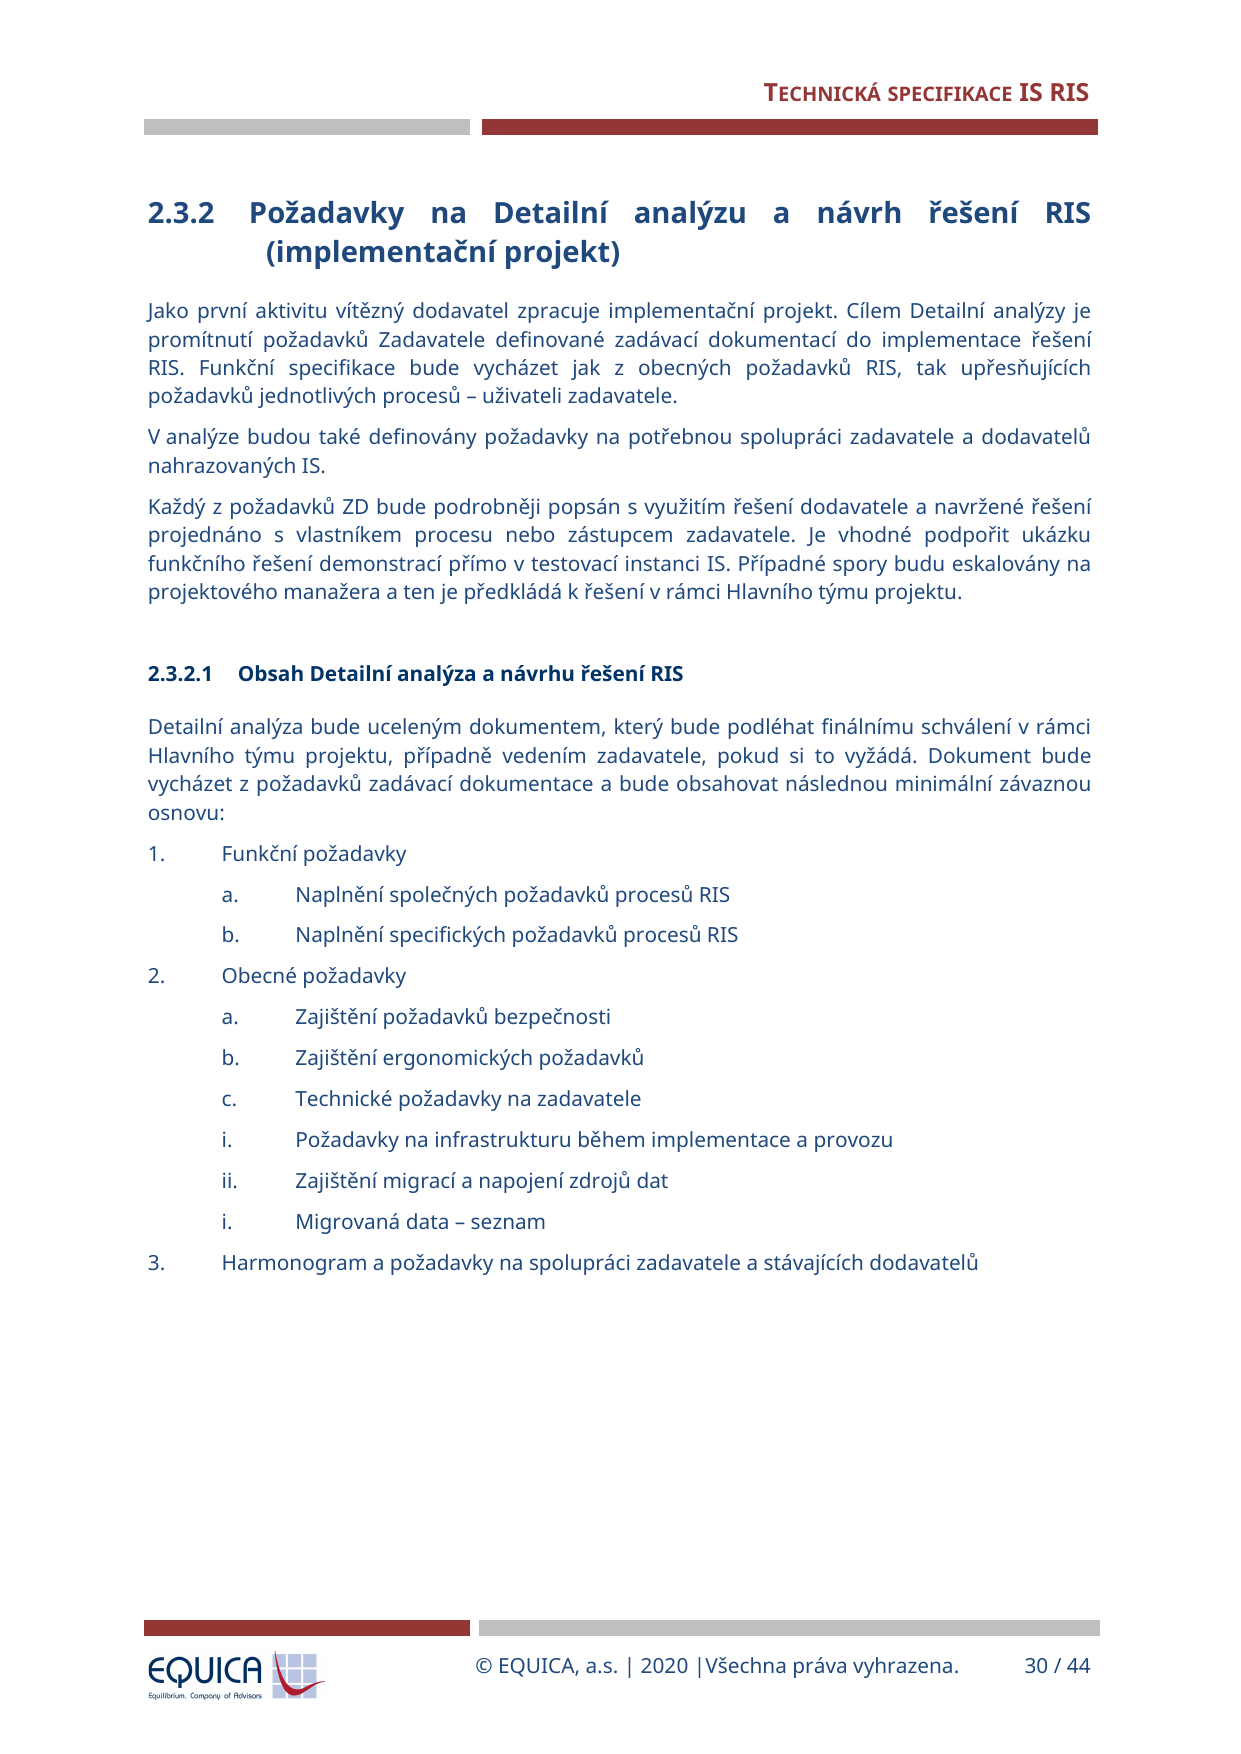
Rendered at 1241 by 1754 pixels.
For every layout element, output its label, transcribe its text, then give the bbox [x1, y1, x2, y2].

text a. Naplnění společných požadavků procesů RIS [221, 880, 1092, 908]
text i. Migrovaná data – seznam [221, 1207, 1092, 1236]
subtitle Obsah Detailní analýza a návrhu řešení RIS [148, 659, 1092, 687]
text c. Technické požadavky na zadavatele [221, 1084, 1092, 1113]
text ii. Zajištění migrací a napojení zdrojů dat [221, 1166, 1092, 1195]
text Jako první aktivitu vítězný dodavatel zpracuje implementační projekt. Cílem Detailní analýzy je promítnutí požadavků Zadavatele definované zadávací dokumentací do implementace řešení RIS. Funkční specifikace bude vycházet jak z obecných požadavků RIS, tak upřesňujících požadavků jednotlivých procesů – uživateli zadavatele. [148, 296, 1092, 410]
subtitle Požadavky na Detailní analýzu a návrh řešení RIS (implementační projekt) [148, 192, 1092, 271]
text i. Požadavky na infrastrukturu během implementace a provozu [221, 1125, 1092, 1154]
text b. Zajištění ergonomických požadavků [221, 1043, 1092, 1072]
text Každý z požadavků ZD bude podrobněji popsán s využitím řešení dodavatele a navržené řešení projednáno s vlastníkem procesu nebo zástupcem zadavatele. Je vhodné podpořit ukázku funkčního řešení demonstrací přímo v testovací instanci IS. Případné spory budu eskalovány na projektového manažera a ten je předkládá k řešení v rámci Hlavního týmu projektu. [148, 492, 1092, 606]
text 2. Obecné požadavky [148, 962, 1092, 990]
text 3. Harmonogram a požadavky na spolupráci zadavatele a stávajících dodavatelů [148, 1248, 1092, 1277]
picture [148, 1651, 325, 1700]
text 1. Funkční požadavky [148, 839, 1092, 867]
text Detailní analýza bude uceleným dokumentem, který bude podléhat finálnímu schválení v rámci Hlavního týmu projektu, případně vedením zadavatele, pokud si to vyžádá. Dokument bude vycházet z požadavků zadávací dokumentace a bude obsahovat následnou minimální závaznou osnovu: [148, 712, 1092, 826]
text a. Zajištění požadavků bezpečnosti [221, 1002, 1092, 1031]
text b. Naplnění specifických požadavků procesů RIS [221, 921, 1092, 949]
text V analýze budou také definovány požadavky na potřebnou spolupráci zadavatele a dodavatelů nahrazovaných IS. [148, 422, 1092, 479]
